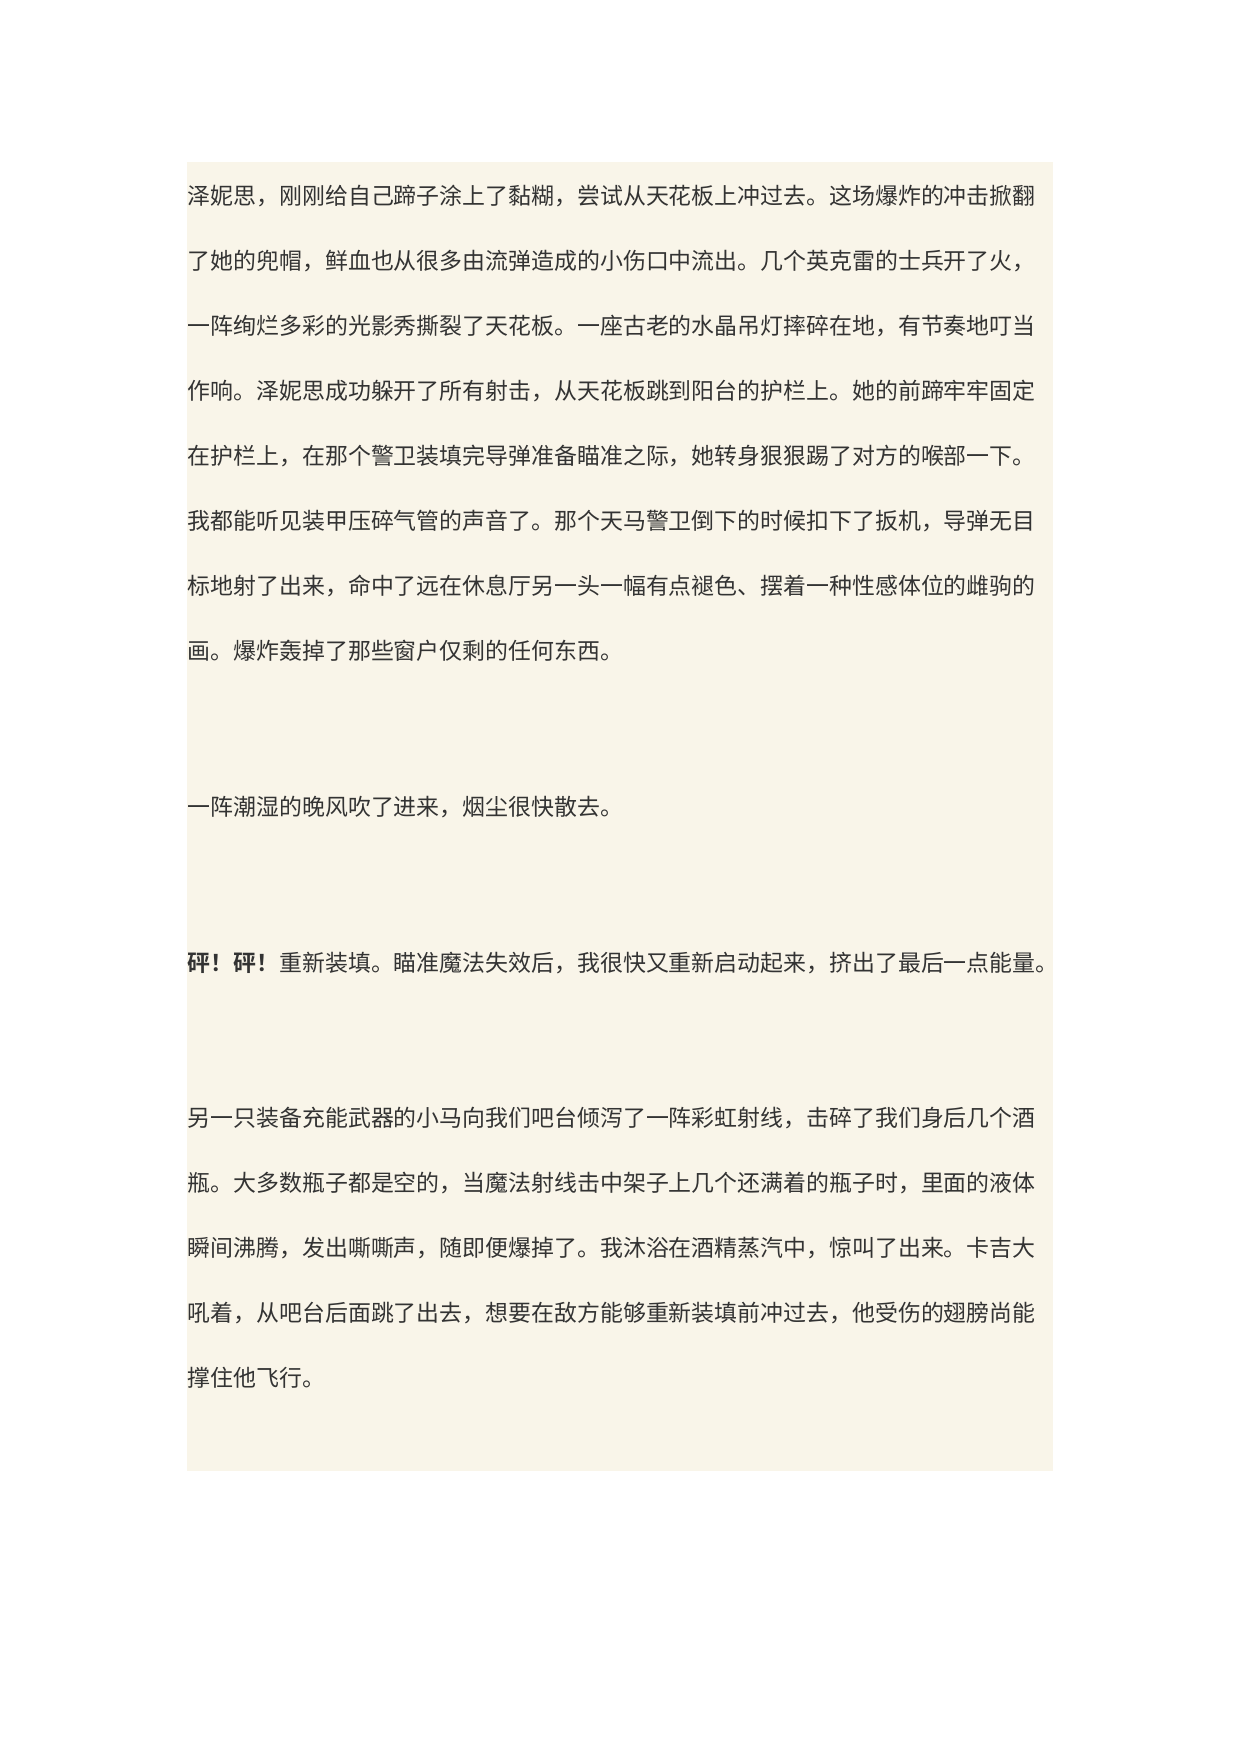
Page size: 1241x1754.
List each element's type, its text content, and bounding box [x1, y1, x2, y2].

text 一阵潮湿的晚风吹了进来，烟尘很快散去。 [187, 773, 1053, 838]
text 另一只装备充能武器的小马向我们吧台倾泻了一阵彩虹射线，击碎了我们身后几个酒瓶。大多数瓶子都是空的，当魔法射线击中架子上几个还满着的瓶子时，里面的液体瞬间沸腾，发出嘶嘶声，随即便爆掉了。我沐浴在酒精蒸汽中，惊叫了出来。卡吉大吼着，从吧台后面跳了出去，想要在敌方能够重新装填前冲过去，他受伤的翅膀尚能撑住他飞行。 [187, 1084, 1053, 1409]
text 泽妮思，刚刚给自己蹄子涂上了黏糊，尝试从天花板上冲过去。这场爆炸的冲击掀翻了她的兜帽，鲜血也从很多由流弹造成的小伤口中流出。几个英克雷的士兵开了火，一阵绚烂多彩的光影秀撕裂了天花板。一座古老的水晶吊灯摔碎在地，有节奏地叮当作响。泽妮思成功躲开了所有射击，从天花板跳到阳台的护栏上。她的前蹄牢牢固定在护栏上，在那个警卫装填完导弹准备瞄准之际，她转身狠狠踢了对方的喉部一下。我都能听见装甲压碎气管的声音了。那个天马警卫倒下的时候扣下了扳机，导弹无目标地射了出来，命中了远在休息厅另一头一幅有点褪色、摆着一种性感体位的雌驹的画。爆炸轰掉了那些窗户仅剩的任何东西。 [187, 162, 1053, 682]
text 砰！砰！重新装填。瞄准魔法失效后，我很快又重新启动起来，挤出了最后一点能量。 [187, 929, 1053, 994]
